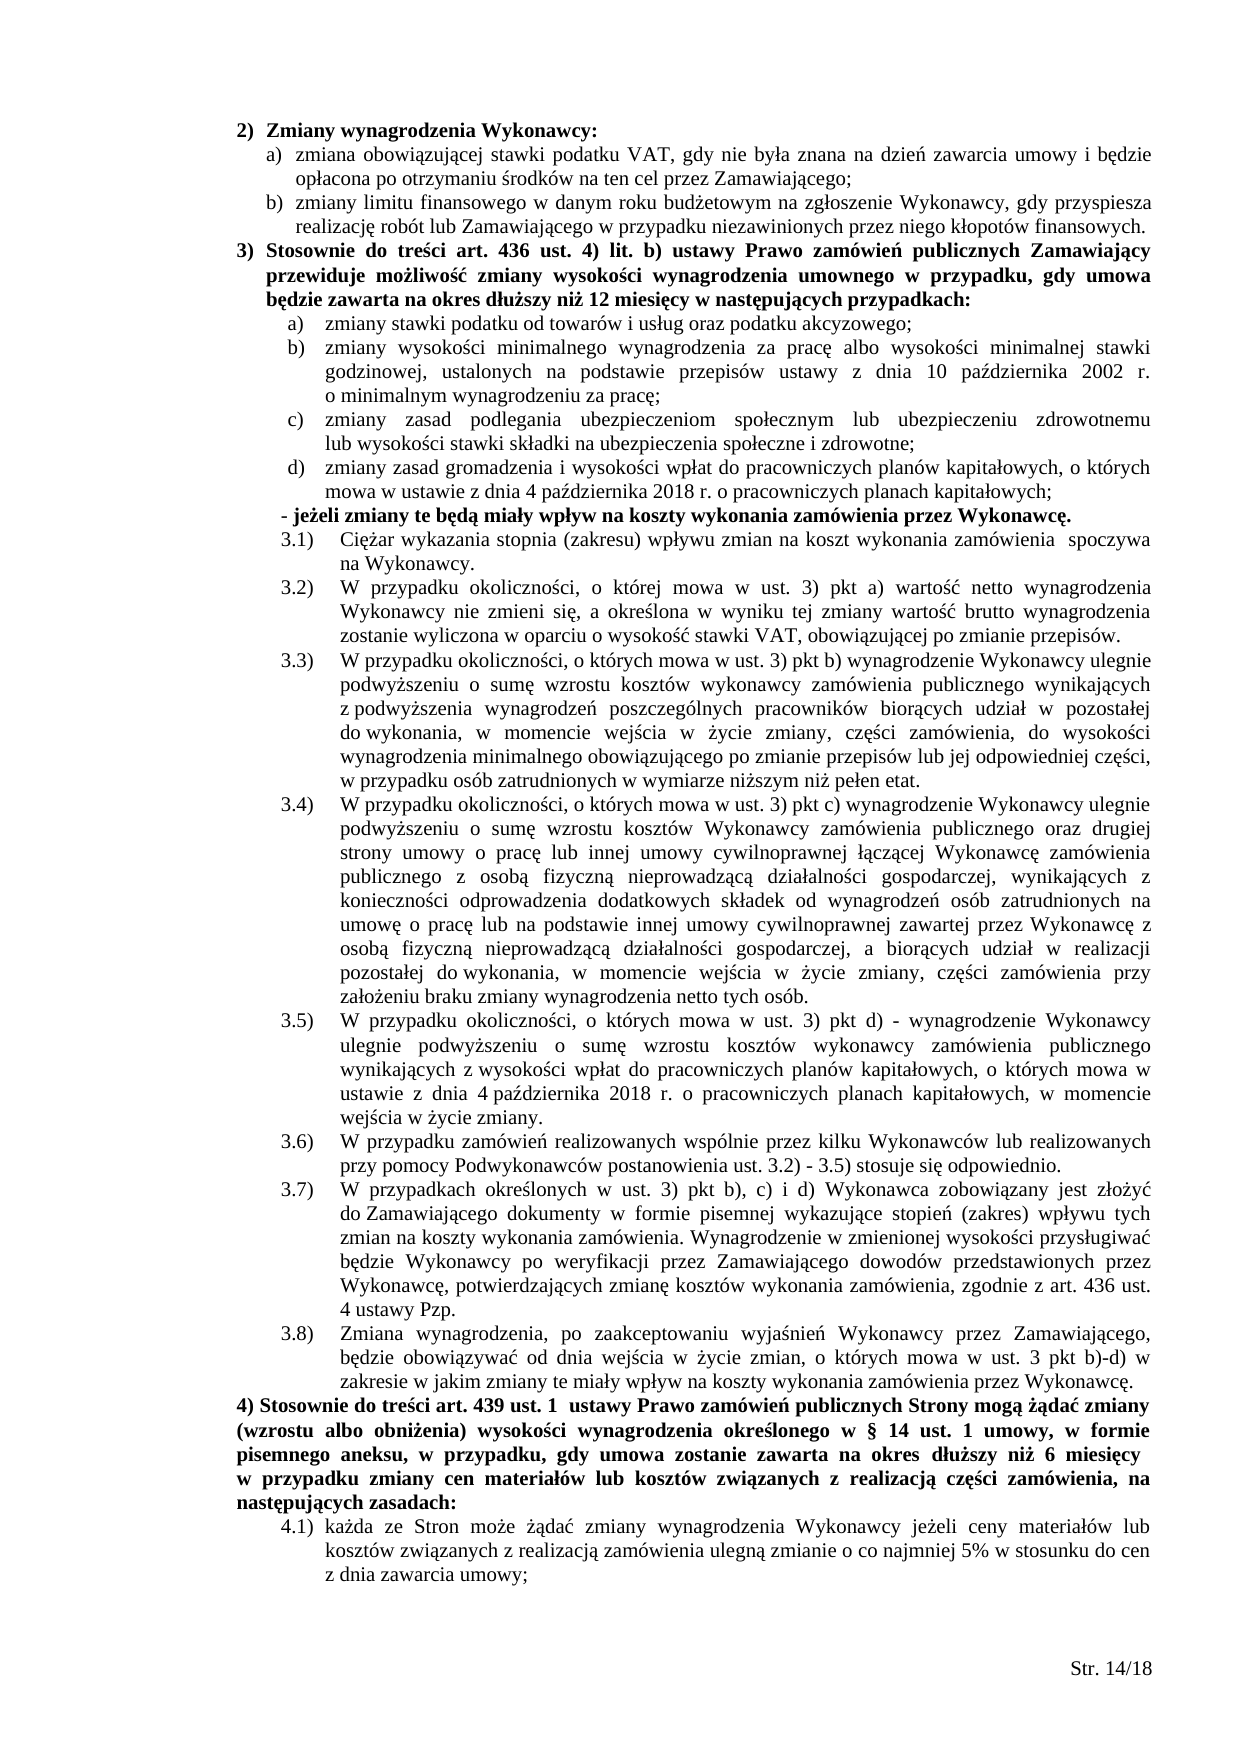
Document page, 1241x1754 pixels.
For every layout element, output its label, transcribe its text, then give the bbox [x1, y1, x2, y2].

list W przypadku okoliczności, o których mowa w ust. 3) pkt b) wynagrodzenie Wykonawcy ulegnie podwyższeniu o sumę wzrostu kosztów wykonawcy zamówienia publicznego wynikających z podwyższenia wynagrodzeń poszczególnych pracowników biorących udział w pozostałej do wykonania, w momencie wejścia w życie zmiany, części zamówienia, do wysokości wynagrodzenia minimalnego obowiązującego po zmianie przepisów lub jej odpowiedniej części, w przypadku osób zatrudnionych w wymiarze niższym niż pełen etat. [281, 647, 1152, 792]
list Stosownie do treści art. 436 ust. 4) lit. b) ustawy Prawo zamówień publicznych Zamawiający przewiduje możliwość zmiany wysokości wynagrodzenia umownego w przypadku, gdy umowa będzie zawarta na okres dłuższy niż 12 miesięcy w następujących przypadkach: [236, 238, 1152, 311]
list W przypadku zamówień realizowanych wspólnie przez kilku Wykonawców lub realizowanych przy pomocy Podwykonawców postanowienia ust. 3.2) - 3.5) stosuje się odpowiednio. [281, 1129, 1152, 1177]
text - jeżeli zmiany te będą miały wpływ na koszty wykonania zamówienia przez Wykonawcę. [281, 503, 1152, 527]
list zmiany limitu finansowego w danym roku budżetowym na zgłoszenie Wykonawcy, gdy przyspiesza realizację robót lub Zamawiającego w przypadku niezawinionych przez niego kłopotów finansowych. [266, 190, 1152, 238]
list zmiany wysokości minimalnego wynagrodzenia za pracę albo wysokości minimalnej stawki godzinowej, ustalonych na podstawie przepisów ustawy z dnia 10 października 2002 r. o minimalnym wynagrodzeniu za pracę; [287, 335, 1152, 407]
list zmiana obowiązującej stawki podatku VAT, gdy nie była znana na dzień zawarcia umowy i będzie opłacona po otrzymaniu środków na ten cel przez Zamawiającego; [266, 142, 1152, 190]
list zmiany zasad gromadzenia i wysokości wpłat do pracowniczych planów kapitałowych, o których mowa w ustawie z dnia 4 października 2018 r. o pracowniczych planach kapitałowych; [287, 455, 1152, 503]
list W przypadku okoliczności, o których mowa w ust. 3) pkt c) wynagrodzenie Wykonawcy ulegnie podwyższeniu o sumę wzrostu kosztów Wykonawcy zamówienia publicznego oraz drugiej strony umowy o pracę lub innej umowy cywilnoprawnej łączącej Wykonawcę zamówienia publicznego z osobą fizyczną nieprowadzącą działalności gospodarczej, wynikających z konieczności odprowadzenia dodatkowych składek od wynagrodzeń osób zatrudnionych na umowę o pracę lub na podstawie innej umowy cywilnoprawnej zawartej przez Wykonawcę z osobą fizyczną nieprowadzącą działalności gospodarczej, a biorących udział w realizacji pozostałej do wykonania, w momencie wejścia w życie zmiany, części zamówienia przy założeniu braku zmiany wynagrodzenia netto tych osób. [281, 792, 1152, 1008]
list W przypadkach określonych w ust. 3) pkt b), c) i d) Wykonawca zobowiązany jest złożyć do Zamawiającego dokumenty w formie pisemnej wykazujące stopień (zakres) wpływu tych zmian na koszty wykonania zamówienia. Wynagrodzenie w zmienionej wysokości przysługiwać będzie Wykonawcy po weryfikacji przez Zamawiającego dowodów przedstawionych przez Wykonawcę, potwierdzających zmianę kosztów wykonania zamówienia, zgodnie z art. 436 ust. 4 ustawy Pzp. [281, 1177, 1152, 1321]
text 4.1) każda ze Stron może żądać zmiany wynagrodzenia Wykonawcy jeżeli ceny materiałów lub kosztów związanych z realizacją zamówienia ulegną zmianie o co najmniej 5% w stosunku do cen z dnia zawarcia umowy; [281, 1514, 1152, 1586]
list Ciężar wykazania stopnia (zakresu) wpływu zmian na koszt wykonania zamówienia spoczywa na Wykonawcy. [281, 527, 1152, 575]
list W przypadku okoliczności, o których mowa w ust. 3) pkt d) - wynagrodzenie Wykonawcy ulegnie podwyższeniu o sumę wzrostu kosztów wykonawcy zamówienia publicznego wynikających z wysokości wpłat do pracowniczych planów kapitałowych, o których mowa w ustawie z dnia 4 października 2018 r. o pracowniczych planach kapitałowych, w momencie wejścia w życie zmiany. [281, 1008, 1152, 1129]
list W przypadku okoliczności, o której mowa w ust. 3) pkt a) wartość netto wynagrodzenia Wykonawcy nie zmieni się, a określona w wyniku tej zmiany wartość brutto wynagrodzenia zostanie wyliczona w oparciu o wysokość stawki VAT, obowiązującej po zmianie przepisów. [281, 575, 1152, 647]
list Zmiana wynagrodzenia, po zaakceptowaniu wyjaśnień Wykonawcy przez Zamawiającego, będzie obowiązywać od dnia wejścia w życie zmian, o których mowa w ust. 3 pkt b)-d) w zakresie w jakim zmiany te miały wpływ na koszty wykonania zamówienia przez Wykonawcę. [281, 1321, 1152, 1393]
list Zmiany wynagrodzenia Wykonawcy: [236, 118, 1152, 142]
list zmiany zasad podlegania ubezpieczeniom społecznym lub ubezpieczeniu zdrowotnemu lub wysokości stawki składki na ubezpieczenia społeczne i zdrowotne; [287, 407, 1152, 455]
text 4) Stosownie do treści art. 439 ust. 1 ustawy Prawo zamówień publicznych Strony mogą żądać zmiany (wzrostu albo obniżenia) wysokości wynagrodzenia określonego w § 14 ust. 1 umowy, w formie pisemnego aneksu, w przypadku, gdy umowa zostanie zawarta na okres dłuższy niż 6 miesięcy w przypadku zmiany cen materiałów lub kosztów związanych z realizacją części zamówienia, na następujących zasadach: [236, 1393, 1152, 1514]
list zmiany stawki podatku od towarów i usług oraz podatku akcyzowego; [287, 311, 1152, 335]
